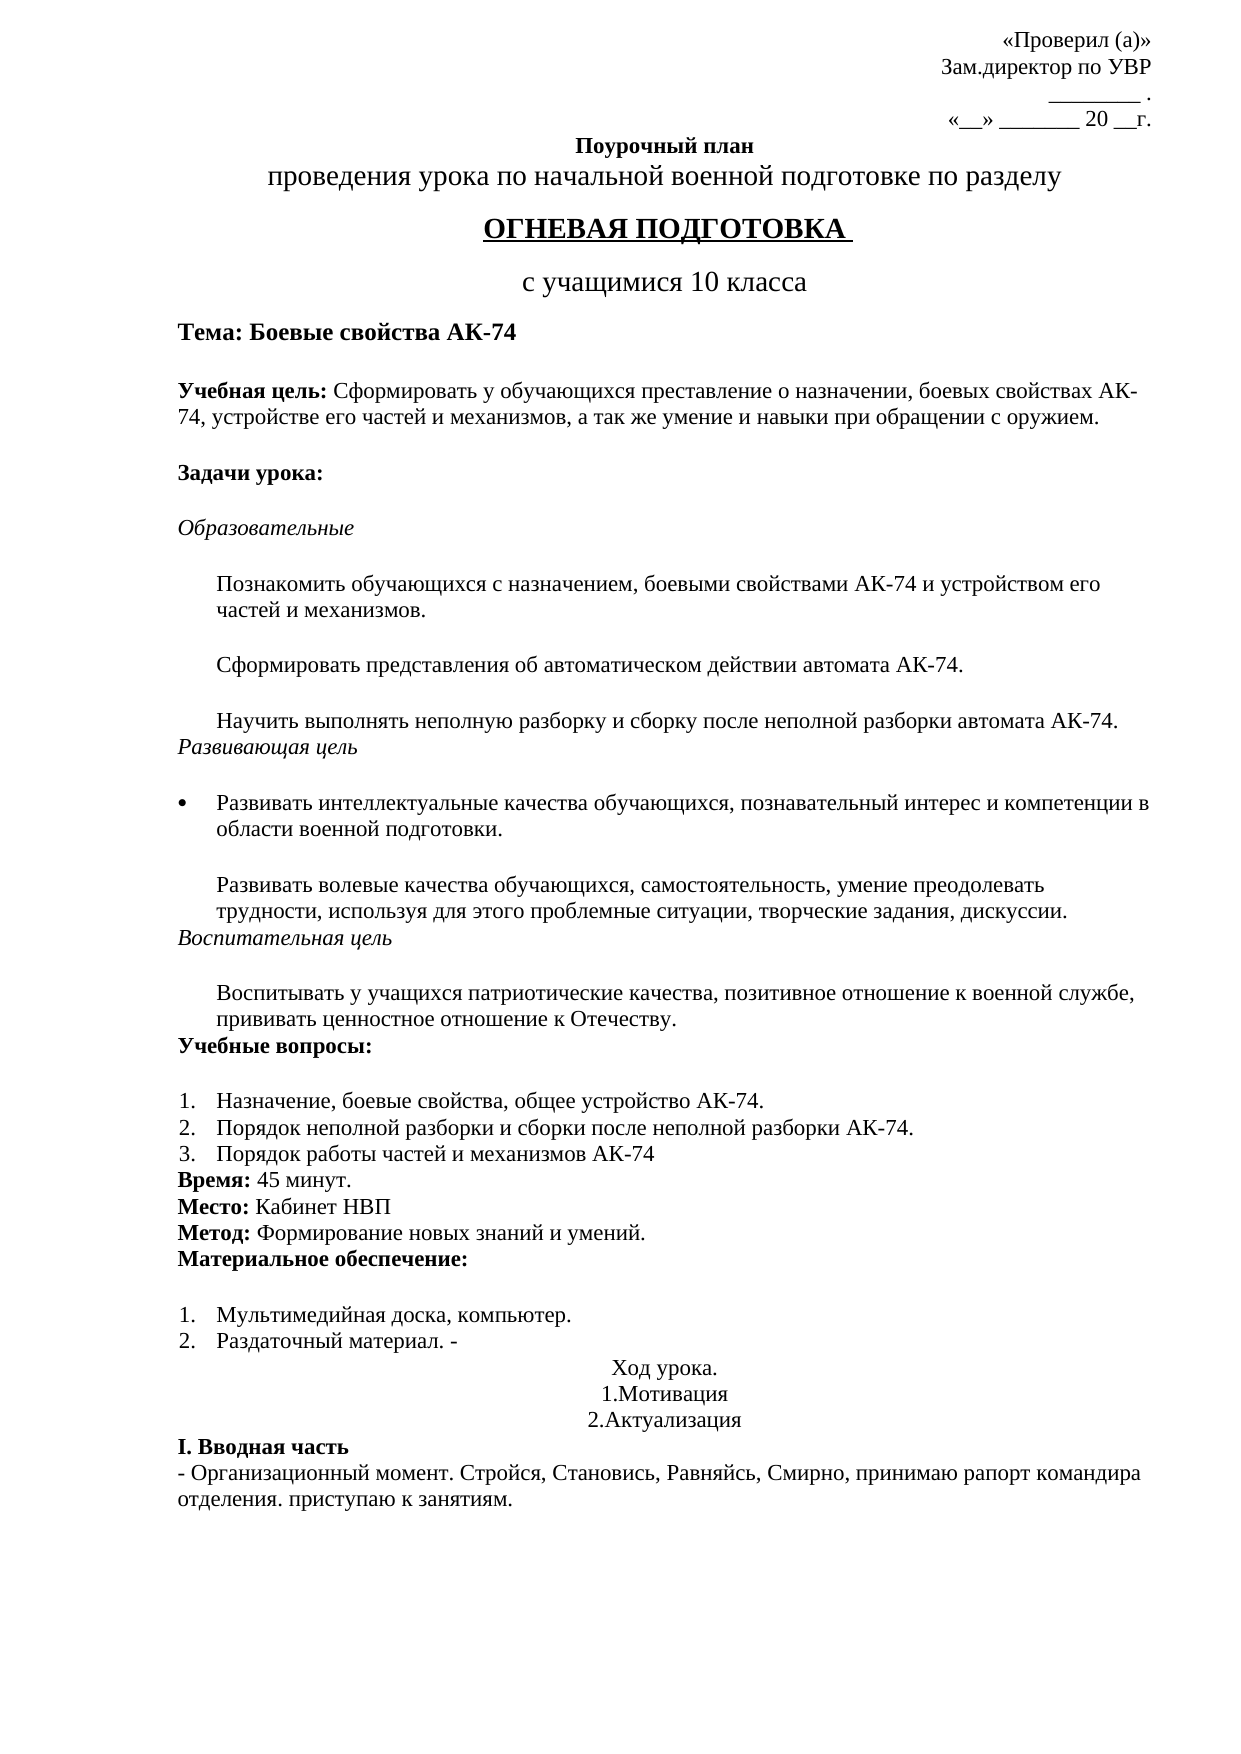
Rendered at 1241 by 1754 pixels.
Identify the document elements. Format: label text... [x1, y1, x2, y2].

text Сформировать представления об автоматическом действии автомата АК-74. [216, 652, 1152, 678]
text - Организационный момент. Стройся, Становись, Равняйсь, Смирно, принимаю рапорт командира отделения. приступаю к занятиям. [177, 1459, 1152, 1512]
text проведения урока по начальной военной подготовке по разделу [177, 158, 1152, 192]
text Воспитательная цель [177, 923, 1152, 950]
text Тема: Боевые свойства АК-74 [177, 317, 1152, 345]
text Учебная цель: Сформировать у обучающихся преставление о назначении, боевых свойствах АК-74, устройстве его частей и механизмов, а так же умение и навыки при обращении с оружием. [177, 377, 1152, 429]
subtitle 1.Мотивация [177, 1380, 1152, 1406]
text ________ . [177, 79, 1152, 105]
text Научить выполнять неполную разборку и сборку после неполной разборки автомата АК-74. [216, 707, 1152, 733]
text Поурочный план [177, 132, 1152, 158]
list Порядок неполной разборки и сборки после неполной разборки АК-74. [179, 1114, 1152, 1140]
text Место: Кабинет НВП [177, 1193, 1152, 1219]
text ОГНЕВАЯ ПОДГОТОВКА [177, 211, 1152, 244]
text Познакомить обучающихся с назначением, боевыми свойствами АК-74 и устройством его частей и механизмов. [216, 570, 1152, 622]
text Развивать волевые качества обучающихся, самостоятельность, умение преодолевать трудности, используя для этого проблемные ситуации, творческие задания, дискуссии. [216, 871, 1152, 923]
text I. Вводная часть [177, 1433, 1152, 1459]
text Задачи урока: [177, 459, 1152, 485]
list Раздаточный материал. - [179, 1327, 1152, 1354]
subtitle Ход урока. [177, 1354, 1152, 1380]
text Воспитывать у учащихся патриотические качества, позитивное отношение к военной службе, прививать ценностное отношение к Отечеству. [216, 979, 1152, 1032]
list Порядок работы частей и механизмов АК-74 [179, 1140, 1152, 1166]
list Назначение, боевые свойства, общее устройство АК-74. [179, 1087, 1152, 1114]
text Время: 45 минут. [177, 1166, 1152, 1193]
text «Проверил (а)» [177, 26, 1152, 53]
list Мультимедийная доска, компьютер. [179, 1301, 1152, 1327]
text Метод: Формирование новых знаний и умений. [177, 1219, 1152, 1245]
text Развивающая цель [177, 733, 1152, 760]
subtitle 2.Актуализация [177, 1406, 1152, 1433]
text Материальное обеспечение: [177, 1245, 1152, 1272]
text Образовательные [177, 514, 1152, 541]
text с учащимися 10 класса [177, 264, 1152, 297]
list Развивать интеллектуальные качества обучающихся, познавательный интерес и компетенции в области военной подготовки. [179, 789, 1152, 842]
text Зам.директор по УВР [177, 53, 1152, 79]
text «__» _______ 20 __г. [177, 105, 1152, 132]
text Учебные вопросы: [177, 1032, 1152, 1058]
